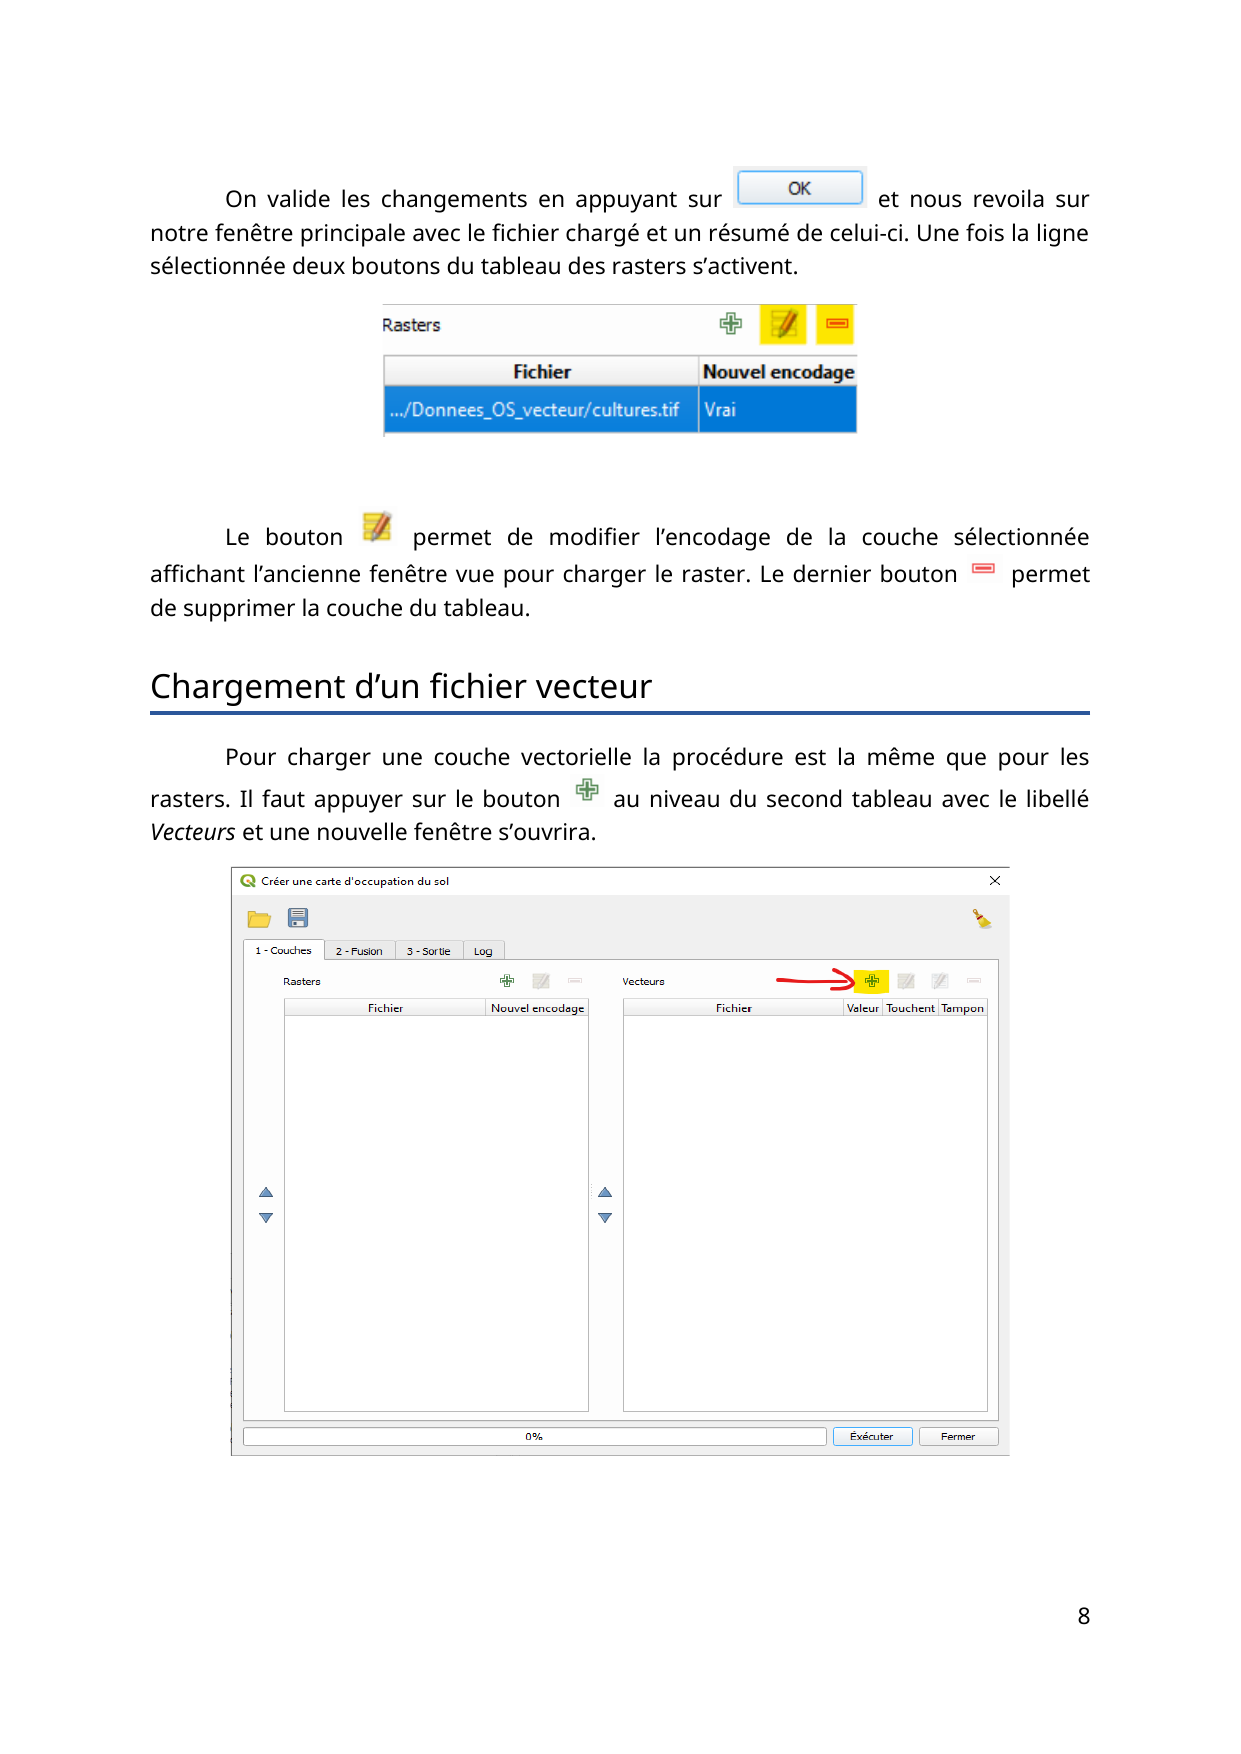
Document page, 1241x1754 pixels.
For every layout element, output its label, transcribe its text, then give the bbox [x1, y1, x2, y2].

subtitle Chargement d’un fichier vecteur [150, 663, 1090, 711]
text Pour charger une couche vectorielle la procédure est la même que pour les rasters. Il faut appuyer sur le bouton au niveau du second tableau avec le libellé Vecteurs et une nouvelle fenêtre s’ouvrira. [150, 740, 1090, 847]
picture [230, 866, 1010, 1456]
picture [570, 774, 605, 807]
text Le bouton permet de modifier l’encodage de la couche sélectionnée affichant l’ancienne fenêtre vue pour charger le raster. Le dernier bouton permet de supprimer la couche du tableau. [150, 506, 1090, 623]
picture [967, 554, 1003, 583]
picture [382, 300, 858, 437]
picture [358, 506, 398, 546]
picture [733, 166, 868, 208]
text On valide les changements en appuyant sur et nous revoila sur notre fenêtre principale avec le fichier chargé et un résumé de celui-ci. Une fois la ligne sélectionnée deux boutons du tableau des rasters s’activent. [150, 167, 1090, 282]
